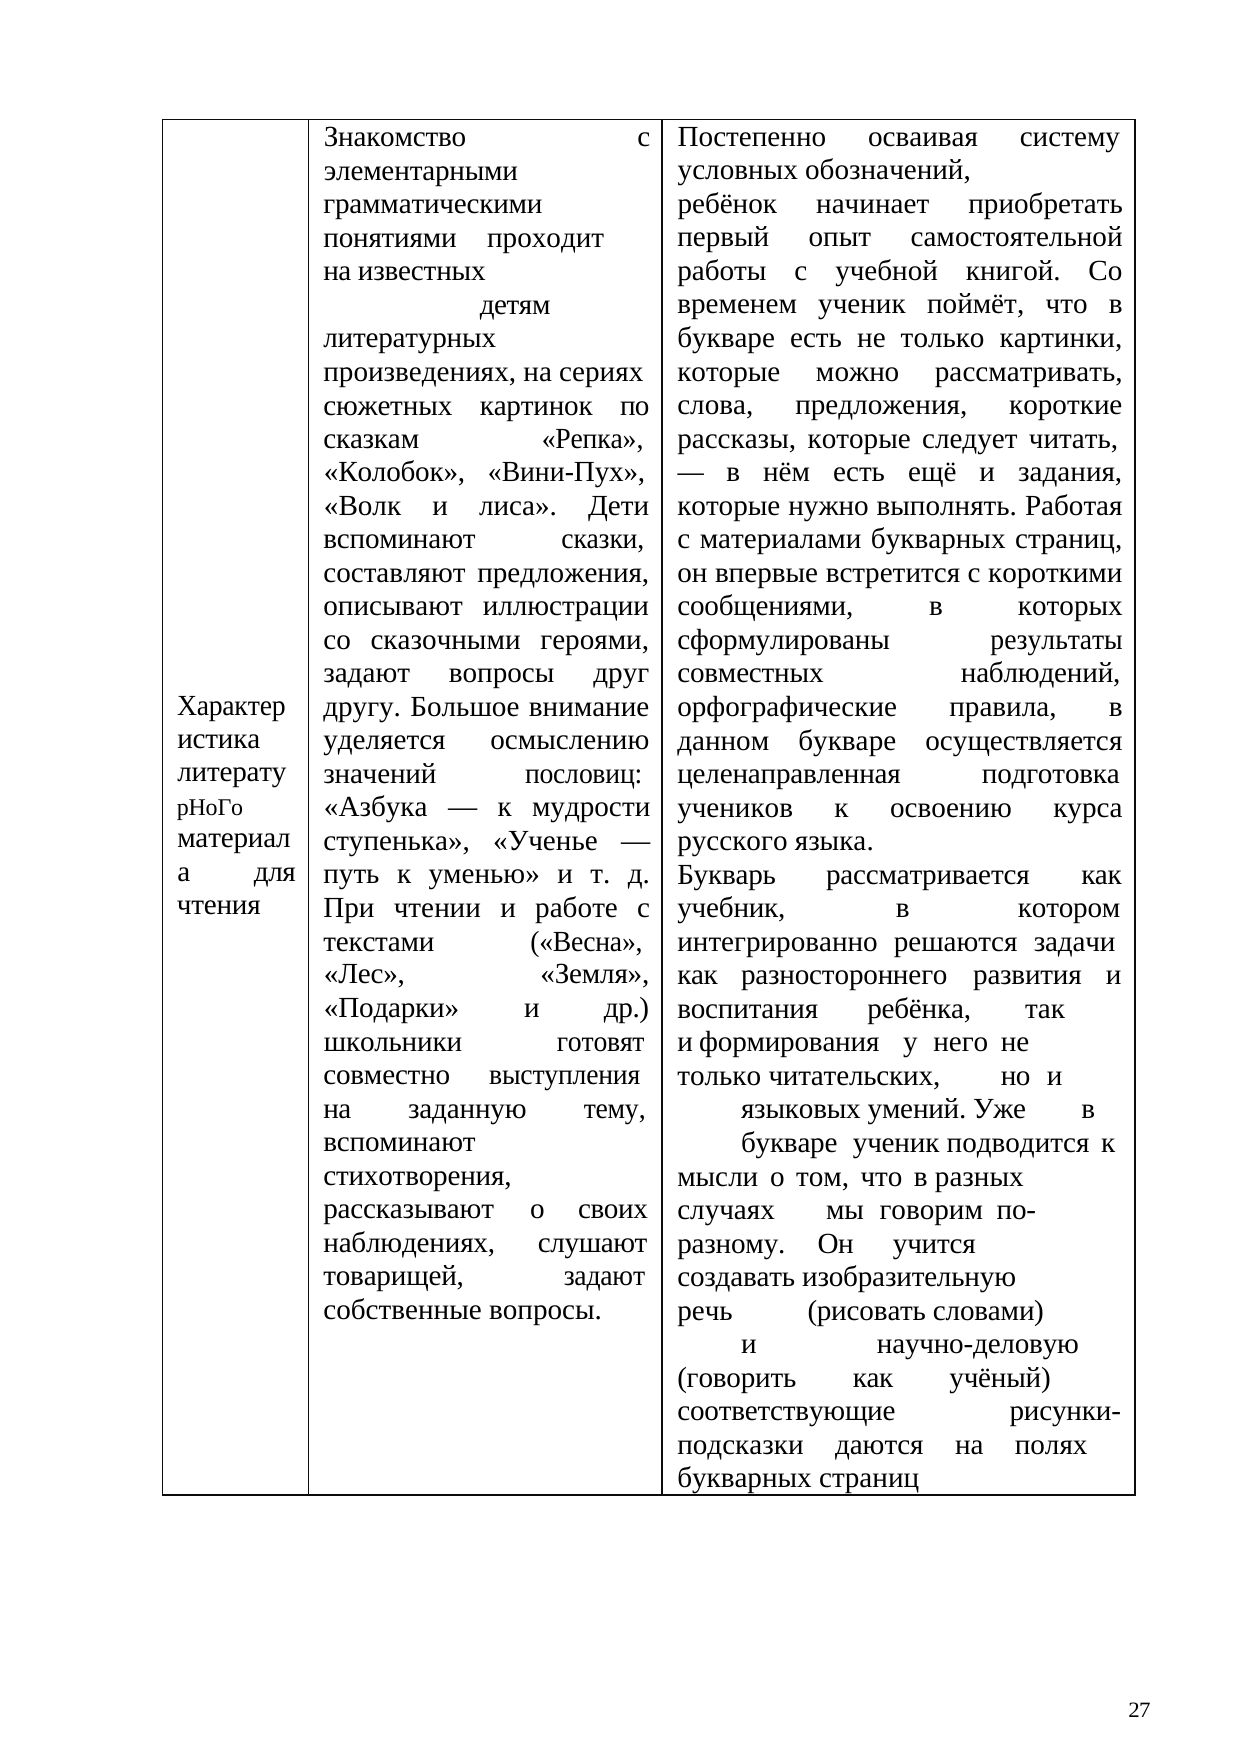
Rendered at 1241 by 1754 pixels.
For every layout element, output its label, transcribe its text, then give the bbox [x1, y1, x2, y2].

table_header Характер истика литерату рНоГо материал а для чтения [163, 120, 308, 1494]
table_header Знакомство с элементарными грамматическими понятиями проходит на известных детям литературных произведениях, на сериях сюжетных картинок по сказкам «Репка», «Колобок», «Вини-Пух», «Волк и лиса». Дети вспоминают сказки, составляют предложения, описывают иллюстрации со сказочными героями, задают вопросы друг другу. Большое внимание уделяется осмыслению значений пословиц: «Азбука — к мудрости ступенька», «Ученье — путь к уменью» и т. д. При чтении и работе с текстами («Весна», «Лес», «Земля», «Подарки» и др.) школьники готовят совместно выступления на заданную тему, вспоминают стихотворения, рассказывают о своих наблюдениях, слушают товарищей, задают собственные вопросы. [309, 120, 661, 1494]
table_header Постепенно осваивая систему условных обозначений, ребёнок начинает приобретать первый опыт самостоятельной работы с учебной книгой. Со временем ученик поймёт, что в букваре есть не только картинки, которые можно рассматривать, слова, предложения, короткие рассказы, которые следует читать, — в нём есть ещё и задания, которые нужно выполнять. Работая с материалами букварных страниц, он впервые встретится с короткими сообщениями, в которых сформулированы результаты совместных наблюдений, орфографические правила, в данном букваре осуществляется целенаправленная подготовка учеников к освоению курса русского языка. Букварь рассматривается как учебник, в котором интегрированно решаются задачи как разностороннего развития и воспитания ребёнка, так и формирования у него не только читательских, но и языковых умений. Уже в букваре ученик подводится к мысли о том, что в разных случаях мы говорим по- разному. Он учится создавать изобразительную речь (рисовать словами) и научно-деловую (говорить как учёный) соответствующие рисунки- подсказки даются на полях букварных страниц [663, 120, 1134, 1494]
